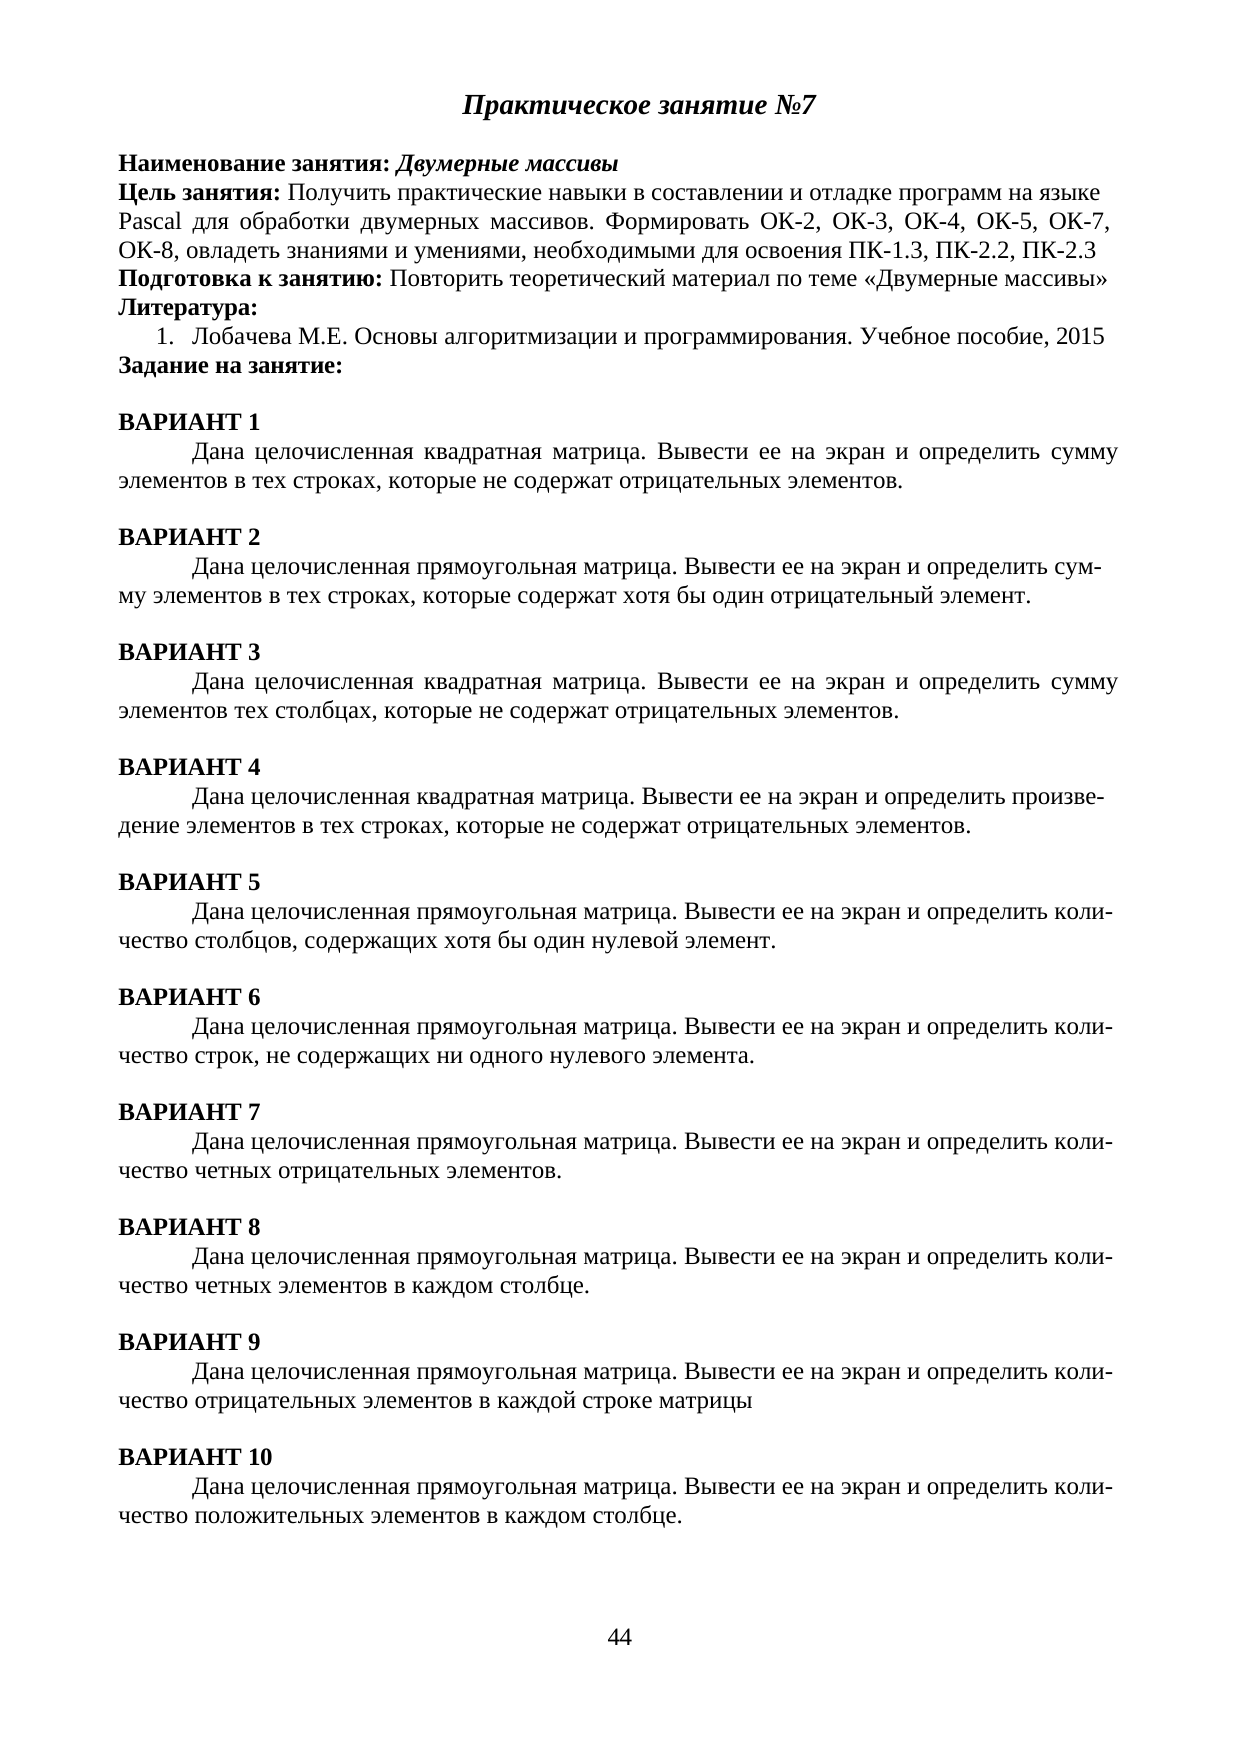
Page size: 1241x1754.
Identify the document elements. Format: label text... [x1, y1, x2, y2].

subtitle ВАРИАНТ 9 [118, 1328, 1152, 1356]
list Лобачева М.Е. Основы алгоритмизации и программирования. Учебное пособие, 2015 [156, 321, 1152, 350]
text Цель занятия: Получить практические навыки в составлении и отладке программ на языке Pascal для обработки двумерных массивов. Формировать ОК-2, ОК-3, ОК-4, ОК-5, ОК-7, ОК-8, овладеть знаниями и умениями, необходимыми для освоения ПК-1.3, ПК-2.2, ПК-2.3 Подготовка к занятию: Повторить теоретический материал по теме «Двумерные массивы» Литература: [118, 177, 1123, 321]
text Дана целочисленная прямоугольная матрица. Вывести ее на экран и определить коли- чество отрицательных элементов в каждой строке матрицы [118, 1356, 1152, 1414]
subtitle ВАРИАНТ 6 [118, 983, 1152, 1011]
text Дана целочисленная прямоугольная матрица. Вывести ее на экран и определить коли- чество столбцов, содержащих хотя бы один нулевой элемент. [118, 896, 1152, 954]
text Дана целочисленная квадратная матрица. Вывести ее на экран и определить сумму элементов тех столбцах, которые не содержат отрицательных элементов. [118, 666, 1152, 724]
text Дана целочисленная прямоугольная матрица. Вывести ее на экран и определить коли- чество строк, не содержащих ни одного нулевого элемента. [118, 1011, 1152, 1069]
subtitle ВАРИАНТ 1 [118, 408, 1152, 436]
subtitle ВАРИАНТ 5 [118, 868, 1152, 896]
text Практическое занятие №7 [126, 87, 1152, 120]
subtitle ВАРИАНТ 4 [118, 753, 1152, 781]
subtitle ВАРИАНТ 2 [118, 523, 1152, 551]
subtitle ВАРИАНТ 10 [118, 1443, 1152, 1471]
text Дана целочисленная прямоугольная матрица. Вывести ее на экран и определить коли- чество четных отрицательных элементов. [118, 1126, 1152, 1184]
text Дана целочисленная прямоугольная матрица. Вывести ее на экран и определить сум- му элементов в тех строках, которые содержат хотя бы один отрицательный элемент. [118, 551, 1120, 609]
text Наименование занятия: Двумерные массивы [118, 149, 1152, 177]
text Задание на занятие: [118, 350, 1152, 379]
subtitle ВАРИАНТ 7 [118, 1098, 1152, 1126]
text Дана целочисленная прямоугольная матрица. Вывести ее на экран и определить коли- чество положительных элементов в каждом столбце. [118, 1471, 1152, 1529]
text Дана целочисленная квадратная матрица. Вывести ее на экран и определить произве- дение элементов в тех строках, которые не содержат отрицательных элементов. [118, 781, 1152, 839]
subtitle ВАРИАНТ 8 [118, 1213, 1152, 1241]
subtitle ВАРИАНТ 3 [118, 638, 1152, 666]
text Дана целочисленная квадратная матрица. Вывести ее на экран и определить сумму элементов в тех строках, которые не содержат отрицательных элементов. [118, 436, 1152, 494]
text Дана целочисленная прямоугольная матрица. Вывести ее на экран и определить коли- чество четных элементов в каждом столбце. [118, 1241, 1152, 1299]
